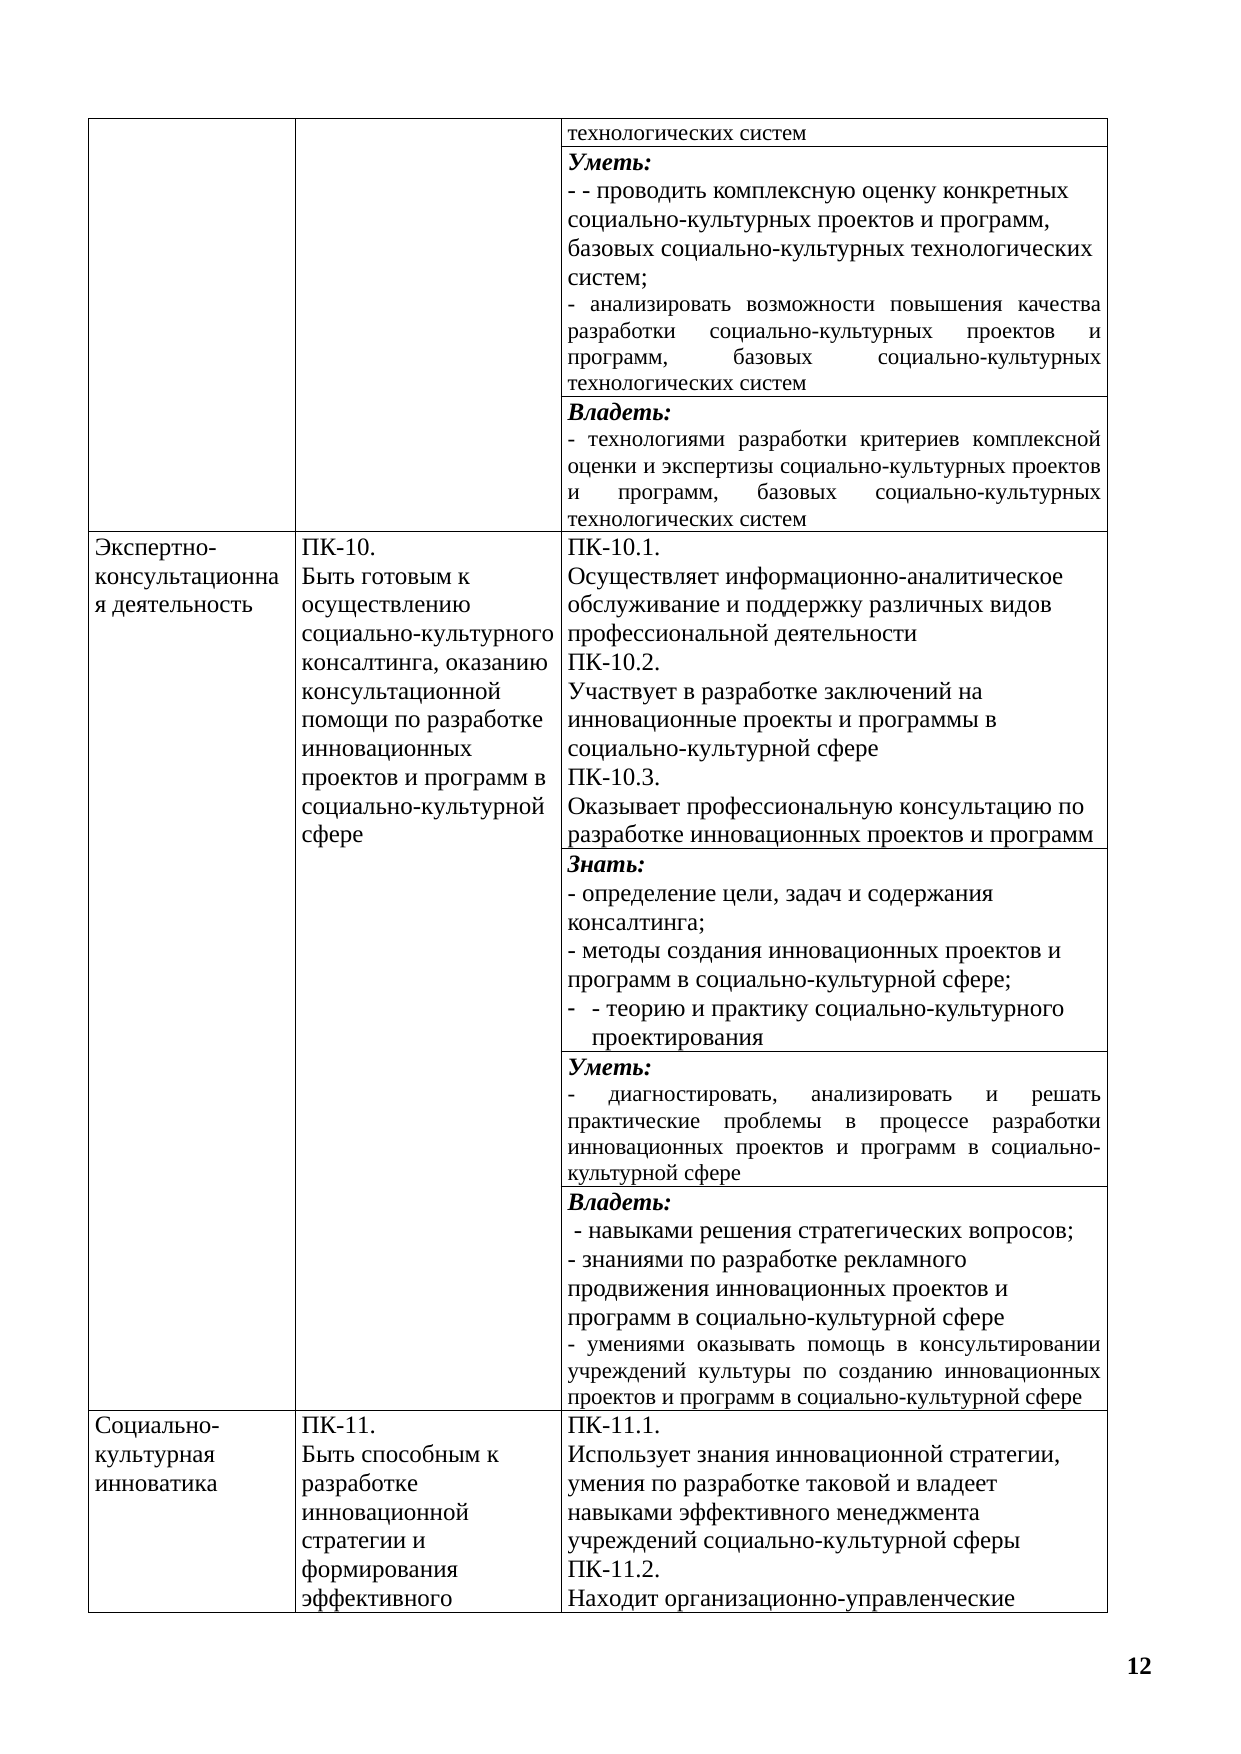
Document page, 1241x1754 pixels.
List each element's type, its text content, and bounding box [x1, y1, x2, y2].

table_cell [296, 1411, 561, 1612]
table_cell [89, 1411, 295, 1612]
table_cell Экспертно-консультационная деятельность [89, 532, 295, 1409]
table_cell Владеть: - технологиями разработки критериев комплексной оценки и экспертизы социально-культурных проектов и программ, базовых социально-культурных технологических систем [562, 397, 1107, 531]
table_cell Знать: - определение цели, задач и содержания консалтинга; - методы создания инновационных проектов и программ в социально-культурной сфере; - теорию и практику социально-культурного проектирования [562, 849, 1107, 1051]
table_cell ПК-10.1. Осуществляет информационно-аналитическое обслуживание и поддержку различных видов профессиональной деятельности ПК-10.2. Участвует в разработке заключений на инновационные проекты и программы в социально-культурной сфере ПК-10.3. Оказывает профессиональную консультацию по разработке инновационных проектов и программ [562, 532, 1107, 848]
table_cell Уметь: - - проводить комплексную оценку конкретных социально-культурных проектов и программ, базовых социально-культурных технологических систем; - анализировать возможности повышения качества разработки социально-культурных проектов и программ, базовых социально-культурных технологических систем [562, 147, 1107, 396]
table_cell Владеть: ­ - навыками решения стратегических вопросов; - знаниями по разработке рекламного продвижения инновационных проектов и программ в социально-культурной сфере - умениями оказывать помощь в консультировании учреждений культуры по созданию инновационных проектов и программ в социально-культурной сфере [562, 1187, 1107, 1409]
table_cell ПК-10. Быть готовым к осуществлению социально-культурного консалтинга, оказанию консультационной помощи по разработке инновационных проектов и программ в социально-культурной сфере [296, 532, 561, 1409]
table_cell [562, 119, 1107, 146]
table_cell Уметь: - диагностировать, анализировать и решать практические проблемы в процессе разработки инновационных проектов и программ в социально-культурной сфере [562, 1052, 1107, 1186]
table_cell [562, 1411, 1107, 1612]
